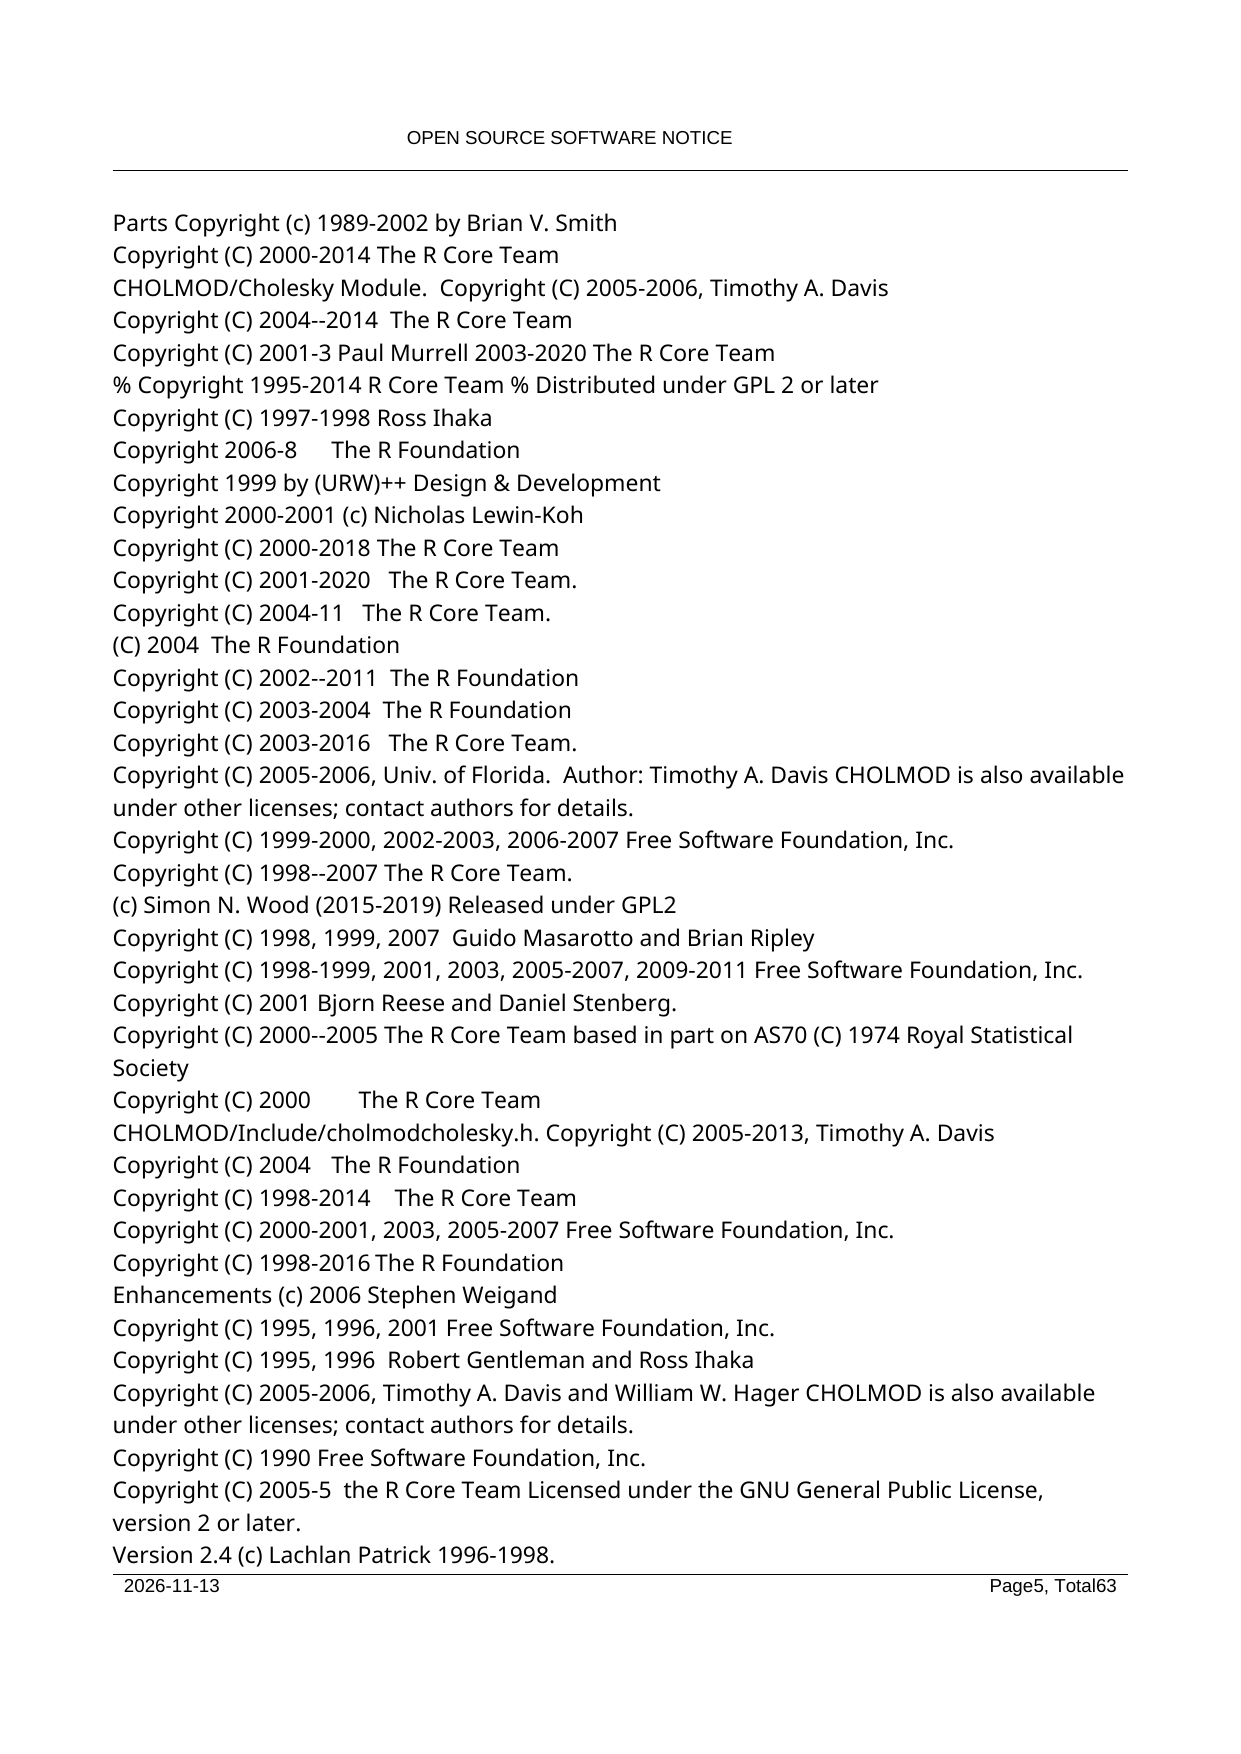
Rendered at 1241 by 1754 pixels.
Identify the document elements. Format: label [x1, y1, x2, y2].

text [112, 206, 1128, 1571]
